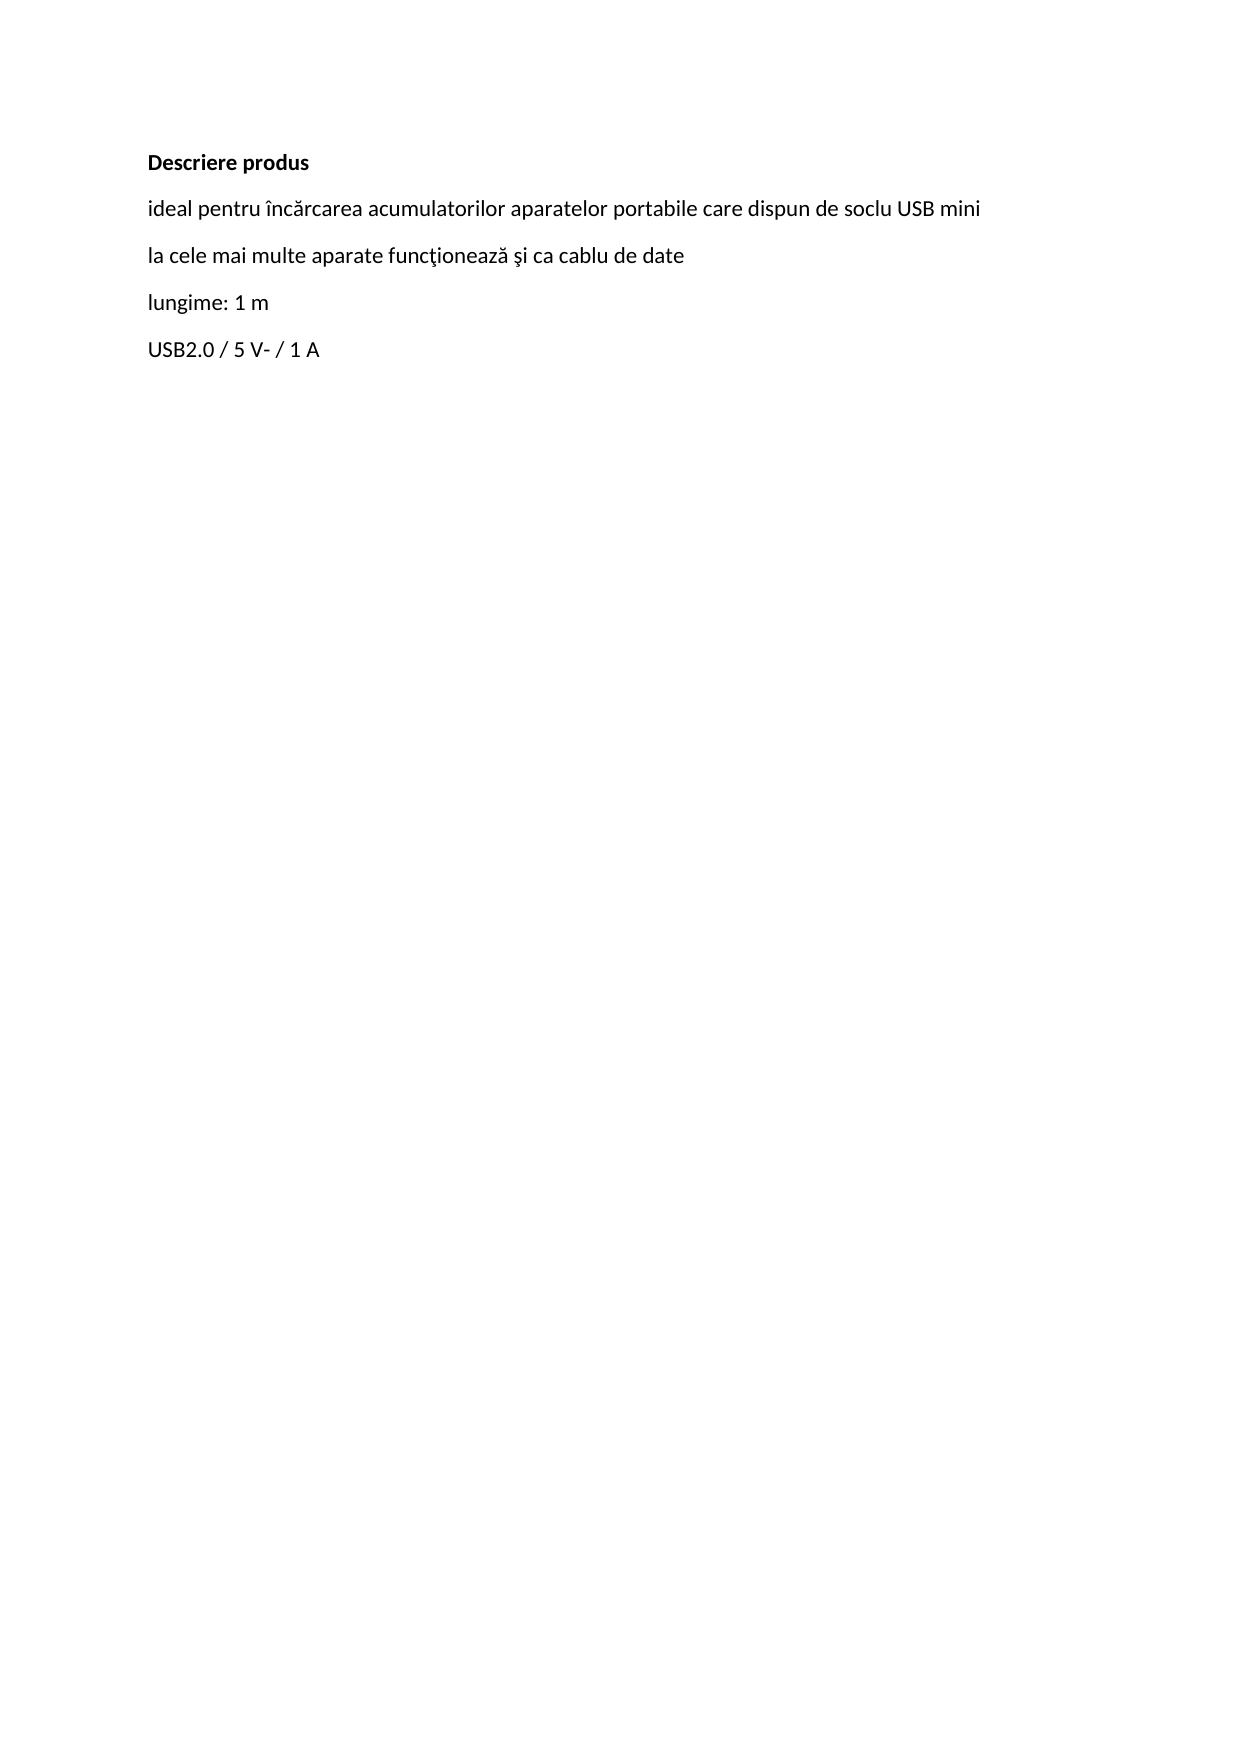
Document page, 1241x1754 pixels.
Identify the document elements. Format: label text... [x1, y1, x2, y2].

text la cele mai multe aparate funcţionează şi ca cablu de date [148, 241, 1093, 269]
text Descriere produs [148, 148, 1093, 176]
text lungime: 1 m [148, 288, 1093, 316]
text ideal pentru încărcarea acumulatorilor aparatelor portabile care dispun de soclu USB mini [148, 194, 1093, 222]
text USB2.0 / 5 V- / 1 A [148, 335, 1093, 363]
